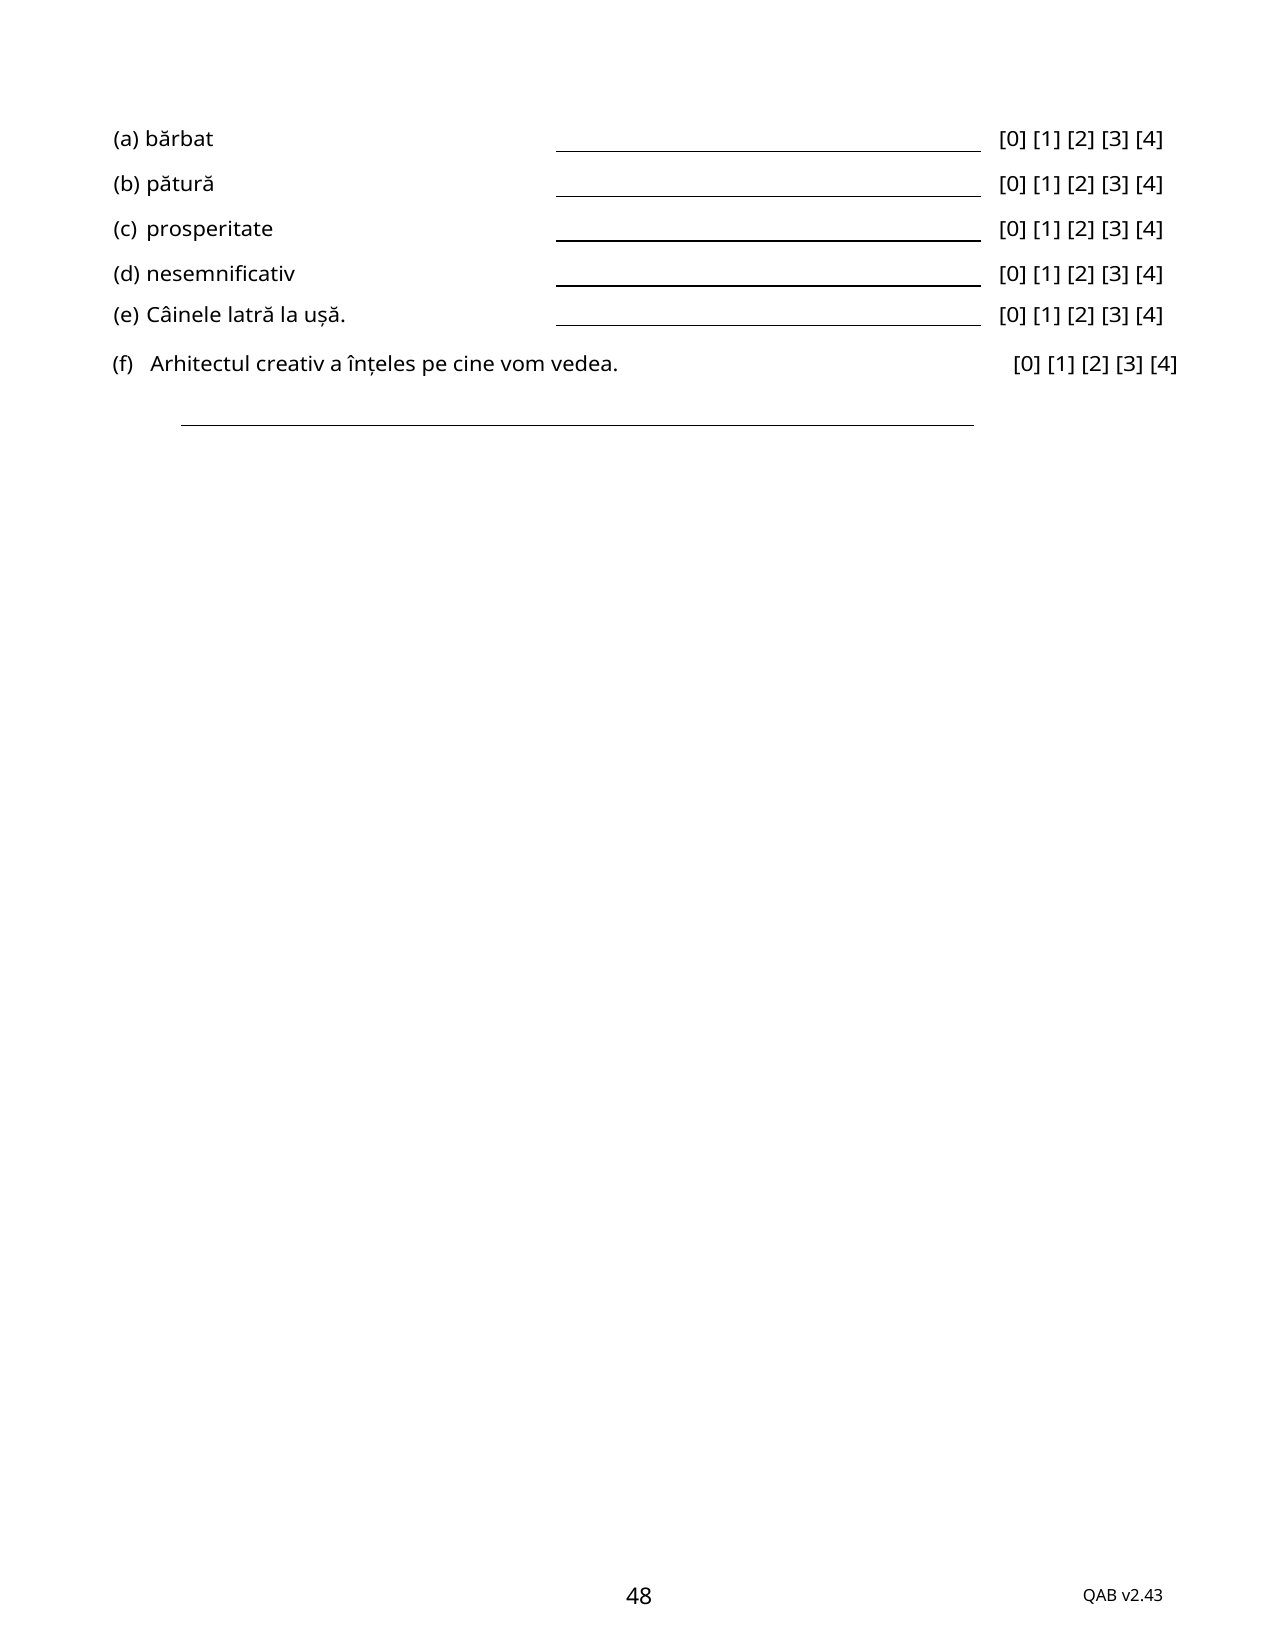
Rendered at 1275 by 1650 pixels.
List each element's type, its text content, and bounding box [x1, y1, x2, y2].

table_header (a) bărbat [108, 121, 481, 158]
table_cell [481, 293, 997, 329]
table_cell [481, 203, 997, 248]
table_cell (b) pătură [108, 158, 481, 203]
table_header [0] [1] [2] [3] [4] [997, 121, 1168, 158]
table_cell [0] [1] [2] [3] [4] [997, 293, 1168, 329]
table_cell (d) nesemnificativ [108, 248, 481, 293]
table_cell [0] [1] [2] [3] [4] [997, 203, 1168, 248]
text (f) Arhitectul creativ a înțeles pe cine vom vedea. [0] [1] [2] [3] [4] [112, 349, 1196, 378]
table_cell (c) prosperitate [108, 203, 481, 248]
table_cell [481, 248, 997, 293]
table_cell [0] [1] [2] [3] [4] [997, 248, 1168, 293]
table_header [481, 121, 997, 158]
table_cell (e) Câinele latră la ușă. [108, 293, 481, 329]
table_cell [0] [1] [2] [3] [4] [997, 158, 1168, 203]
table_cell [481, 158, 997, 203]
